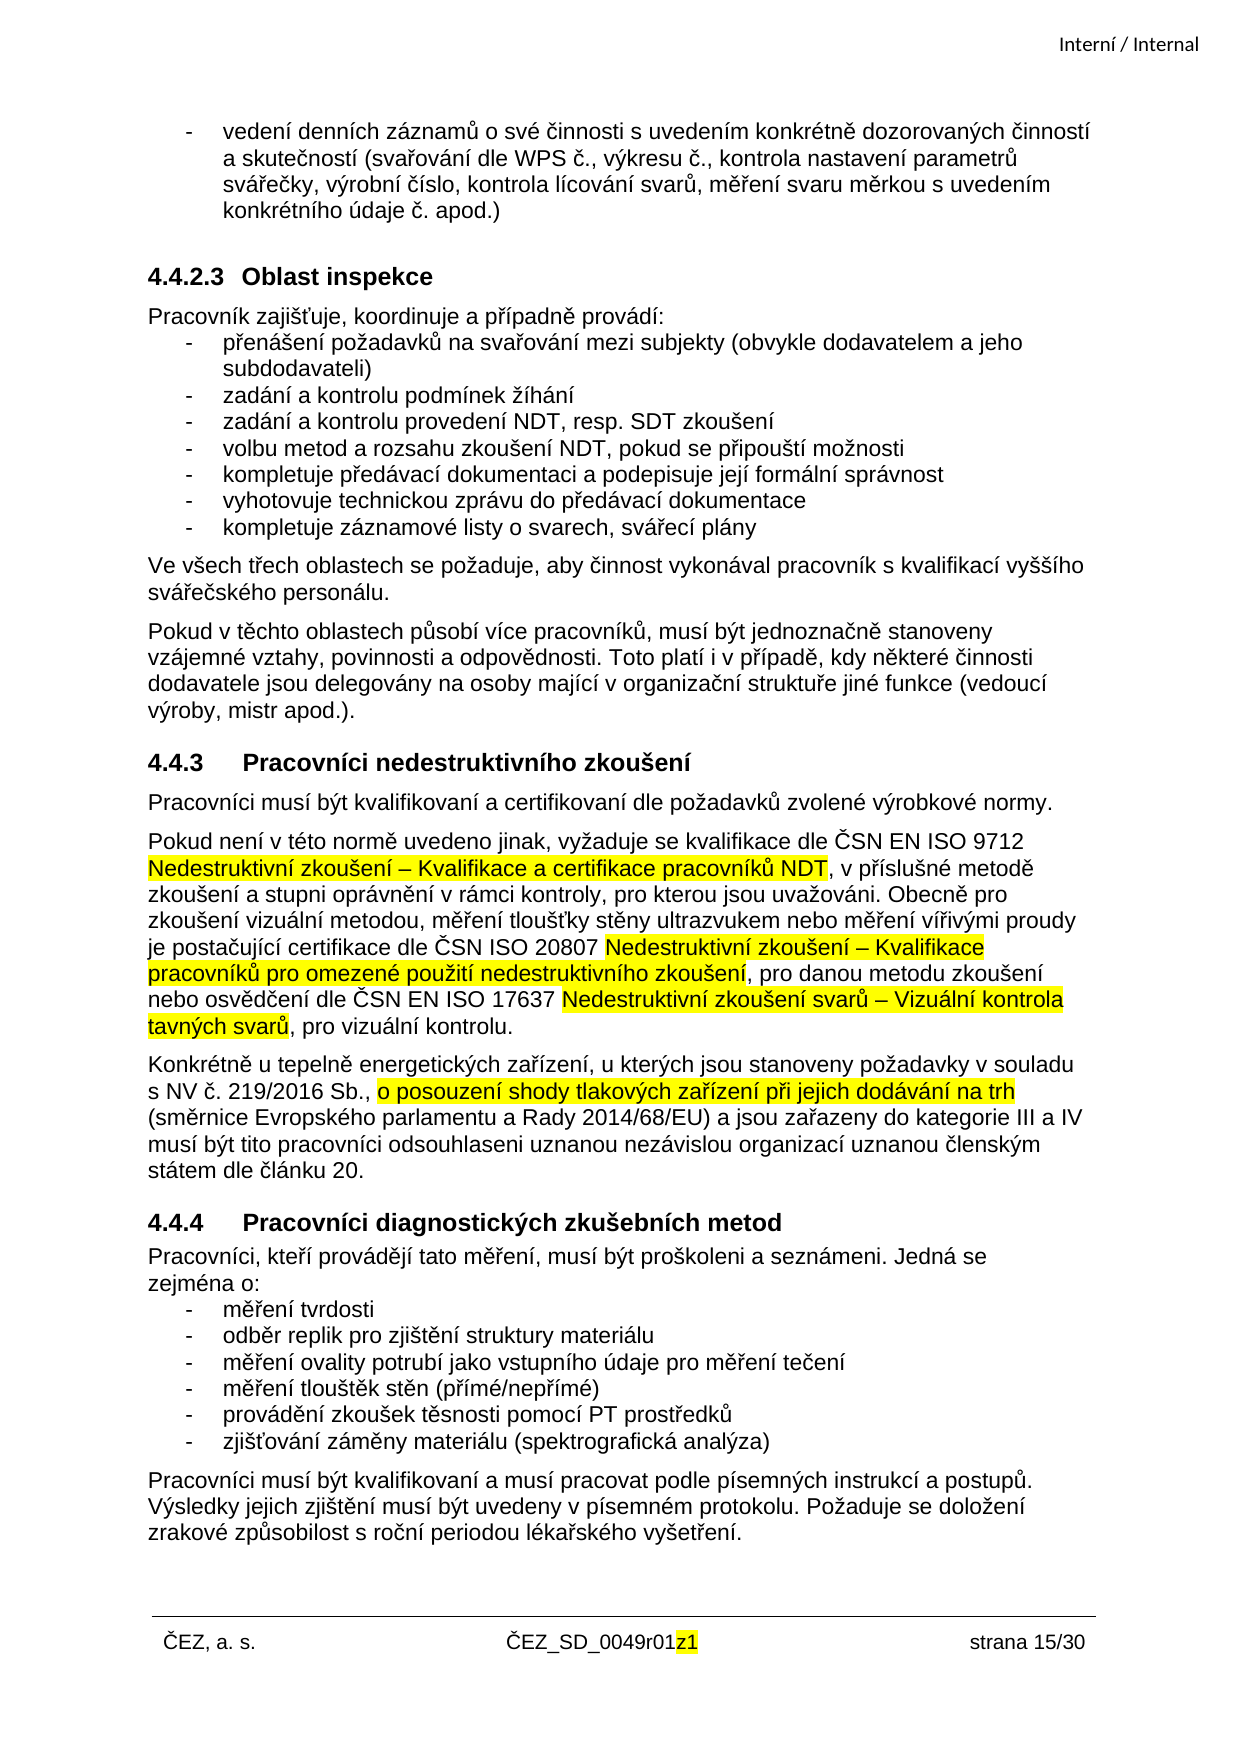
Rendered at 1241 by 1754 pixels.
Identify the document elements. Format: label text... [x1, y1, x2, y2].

list měření tvrdosti [185, 1296, 1092, 1322]
subtitle Pracovníci nedestruktivního zkoušení [148, 748, 1092, 777]
subtitle Pracovníci diagnostických zkušebních metod [148, 1208, 1092, 1237]
list volbu metod a rozsahu zkoušení NDT, pokud se připouští možnosti [185, 434, 1092, 461]
text Ve všech třech oblastech se požaduje, aby činnost vykonával pracovník s kvalifikací vyššího svářečského personálu. [148, 552, 1092, 605]
list měření tlouštěk stěn (přímé/nepřímé) [185, 1375, 1092, 1401]
subtitle Oblast inspekce [148, 261, 1092, 290]
text Pracovníci musí být kvalifikovaní a musí pracovat podle písemných instrukcí a postupů. Výsledky jejich zjištění musí být uvedeny v písemném protokolu. Požaduje se doložení zrakové způsobilost s roční periodou lékařského vyšetření. [148, 1467, 1092, 1546]
list zadání a kontrolu podmínek žíhání [185, 382, 1092, 408]
list měření ovality potrubí jako vstupního údaje pro měření tečení [185, 1349, 1092, 1375]
list vedení denních záznamů o své činnosti s uvedením konkrétně dozorovaných činností a skutečností (svařování dle WPS č., výkresu č., kontrola nastavení parametrů svářečky, výrobní číslo, kontrola lícování svarů, měření svaru měrkou s uvedením konkrétního údaje č. apod.) [185, 118, 1092, 223]
list vyhotovuje technickou zprávu do předávací dokumentace [185, 487, 1092, 513]
text Pracovník zajišťuje, koordinuje a případně provádí: [148, 303, 1092, 329]
list zjišťování záměny materiálu (spektrografická analýza) [185, 1428, 1092, 1454]
list odběr replik pro zjištění struktury materiálu [185, 1322, 1092, 1349]
list provádění zkoušek těsnosti pomocí PT prostředků [185, 1401, 1092, 1428]
list přenášení požadavků na svařování mezi subjekty (obvykle dodavatelem a jeho subdodavateli) [185, 329, 1092, 382]
text Pokud v těchto oblastech působí více pracovníků, musí být jednoznačně stanoveny vzájemné vztahy, povinnosti a odpovědnosti. Toto platí i v případě, kdy některé činnosti dodavatele jsou delegovány na osoby mající v organizační struktuře jiné funkce (vedoucí výroby, mistr apod.). [148, 618, 1092, 723]
list zadání a kontrolu provedení NDT, resp. SDT zkoušení [185, 408, 1092, 434]
text Pracovníci, kteří provádějí tato měření, musí být proškoleni a seznámeni. Jedná se zejména o: [148, 1243, 1092, 1296]
list kompletuje záznamové listy o svarech, svářecí plány [185, 513, 1092, 540]
text Pokud není v této normě uvedeno jinak, vyžaduje se kvalifikace dle ČSN EN ISO 9712 Nedestruktivní zkoušení – Kvalifikace a certifikace pracovníků NDT, v příslušné metodě zkoušení a stupni oprávnění v rámci kontroly, pro kterou jsou uvažováni. Obecně pro zkoušení vizuální metodou, měření tloušťky stěny ultrazvukem nebo měření vířivými proudy je postačující certifikace dle ČSN ISO 20807 Nedestruktivní zkoušení – Kvalifikace pracovníků pro omezené použití nedestruktivního zkoušení, pro danou metodu zkoušení nebo osvědčení dle ČSN EN ISO 17637 Nedestruktivní zkoušení svarů – Vizuální kontrola tavných svarů, pro vizuální kontrolu. [148, 828, 1092, 1039]
text Pracovníci musí být kvalifikovaní a certifikovaní dle požadavků zvolené výrobkové normy. [148, 789, 1092, 816]
list kompletuje předávací dokumentaci a podepisuje její formální správnost [185, 461, 1092, 487]
text Konkrétně u tepelně energetických zařízení, u kterých jsou stanoveny požadavky v souladu s NV č. 219/2016 Sb., o posouzení shody tlakových zařízení při jejich dodávání na trh (směrnice Evropského parlamentu a Rady 2014/68/EU) a jsou zařazeny do kategorie III a IV musí být tito pracovníci odsouhlaseni uznanou nezávislou organizací uznanou členským státem dle článku 20. [148, 1051, 1092, 1183]
